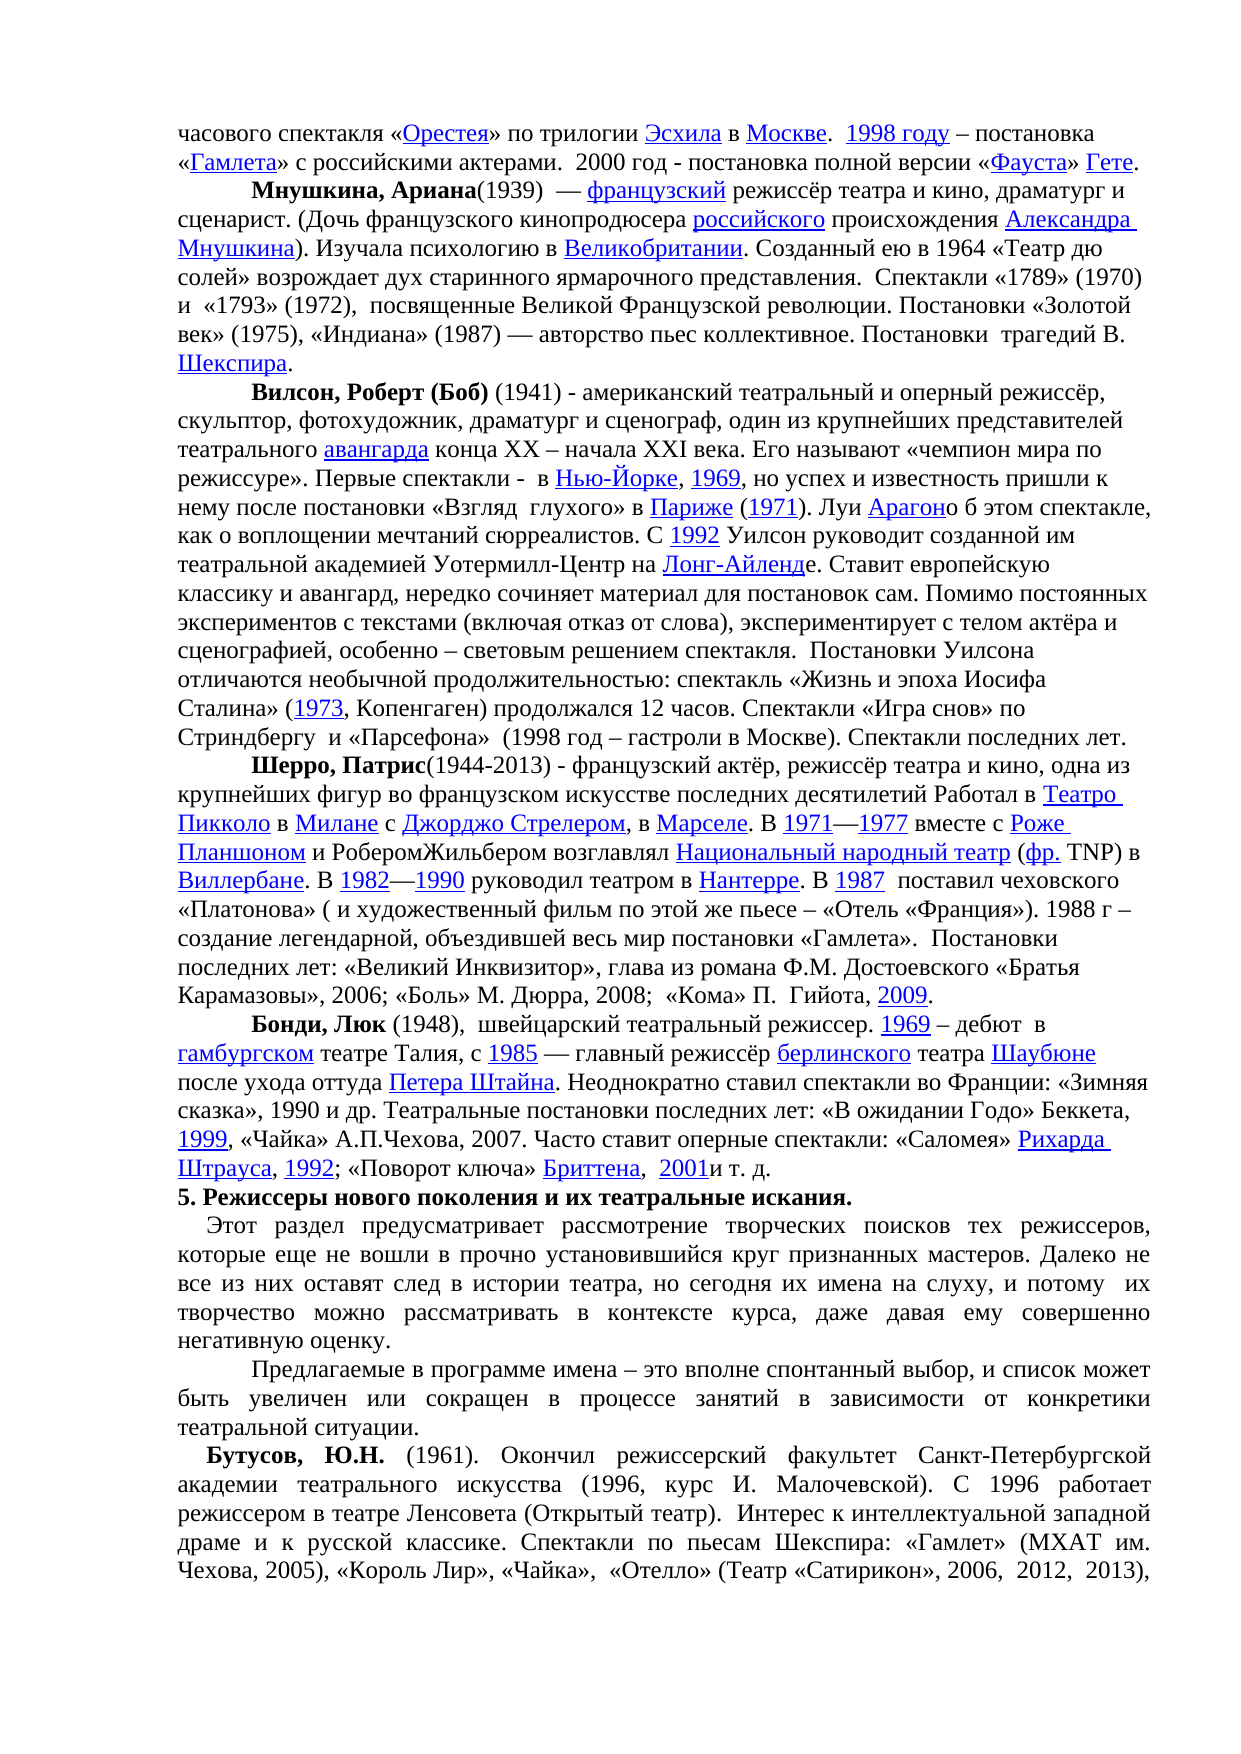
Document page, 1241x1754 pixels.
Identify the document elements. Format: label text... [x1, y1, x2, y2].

text Этот раздел предусматривает рассмотрение творческих поисков тех режиссеров, которые еще не вошли в прочно установившийся круг признанных мастеров. Далеко не все из них оставят след в истории театра, но сегодня их имена на слуху, и потому их творчество можно рассматривать в контексте курса, даже давая ему совершенно негативную оценку. [177, 1211, 1152, 1354]
text Вилсон, Роберт (Боб) (1941) - американский театральный и оперный режиссёр, скульптор, фотохудожник, драматург и сценограф, один из крупнейших представителей театрального авангарда конца ХХ – начала XXI века. Его называют «чемпион мира по режиссуре». Первые спектакли - в Нью-Йорке, 1969, но успех и известность пришли к нему после постановки «Взгляд глухого» в Париже (1971). Луи Арагоно б этом спектакле, как о воплощении мечтаний сюрреалистов. С 1992 Уилсон руководит созданной им театральной академией Уотермилл-Центр на Лонг-Айленде. Ставит европейскую классику и авангард, нередко сочиняет материал для постановок сам. Помимо постоянных экспериментов с текстами (включая отказ от слова), экспериментирует с телом актёра и сценографией, особенно – световым решением спектакля. Постановки Уилсона отличаются необычной продолжительностью: спектакль «Жизнь и эпоха Иосифа Сталина» (1973, Копенгаген) продолжался 12 часов. Спектакли «Игра снов» по Стриндбергу и «Парсефона» (1998 год – гастроли в Москве). Спектакли последних лет. [177, 377, 1152, 751]
text Мнушкина, Ариана(1939) — французский режиссёр театра и кино, драматург и сценарист. (Дочь французского кинопродюсера российского происхождения Александра Мнушкина). Изучала психологию в Великобритании. Созданный ею в 1964 «Театр дю солей» возрождает дух старинного ярмарочного представления. Спектакли «1789» (1970) и «1793» (1972), посвященные Великой Французской революции. Постановки «Золотой век» (1975), «Индиана» (1987) — авторство пьес коллективное. Постановки трагедий В. Шекспира. [177, 176, 1152, 377]
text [177, 118, 1152, 176]
text Бонди, Люк (1948), швейцарский театральный режиссер. 1969 – дебют в гамбургском театре Талия, с 1985 — главный режиссёр берлинского театра Шаубюне после ухода оттуда Петера Штайна. Неоднократно ставил спектакли во Франции: «Зимняя сказка», 1990 и др. Театральные постановки последних лет: «В ожидании Годо» Беккета, 1999, «Чайка» А.П.Чехова, 2007. Часто ставит оперные спектакли: «Саломея» Рихарда Штрауса, 1992; «Поворот ключа» Бриттена, 2001и т. д. [177, 1009, 1152, 1182]
text 5. Режиссеры нового поколения и их театральные искания. [177, 1182, 1152, 1211]
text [177, 1441, 1152, 1584]
text Шерро, Патрис(1944-2013) - французский актёр, режиссёр театра и кино, одна из крупнейших фигур во французском искусстве последних десятилетий Работал в Театро Пикколо в Милане с Джорджо Стрелером, в Марселе. В 1971—1977 вместе с Роже Планшоном и РоберомЖильбером возглавлял Национальный народный театр (фр. TNP) в Виллербане. В 1982—1990 руководил театром в Нантерре. В 1987 поставил чеховского «Платонова» ( и художественный фильм по этой же пьесе – «Отель «Франция»). –создание легендарной, объездившей весь мир постановки «Гамлета». Постановки последних лет: «Великий Инквизитор», глава из романа Ф.М. Достоевского «Братья Карамазовы», 2006; «Боль» М. Дюрра, 2008; «Кома» П. Гийота, 2009. [177, 751, 1152, 1009]
text Предлагаемые в программе имена – это вполне спонтанный выбор, и список может быть увеличен или сокращен в процессе занятий в зависимости от конкретики театральной ситуации. [177, 1354, 1152, 1441]
